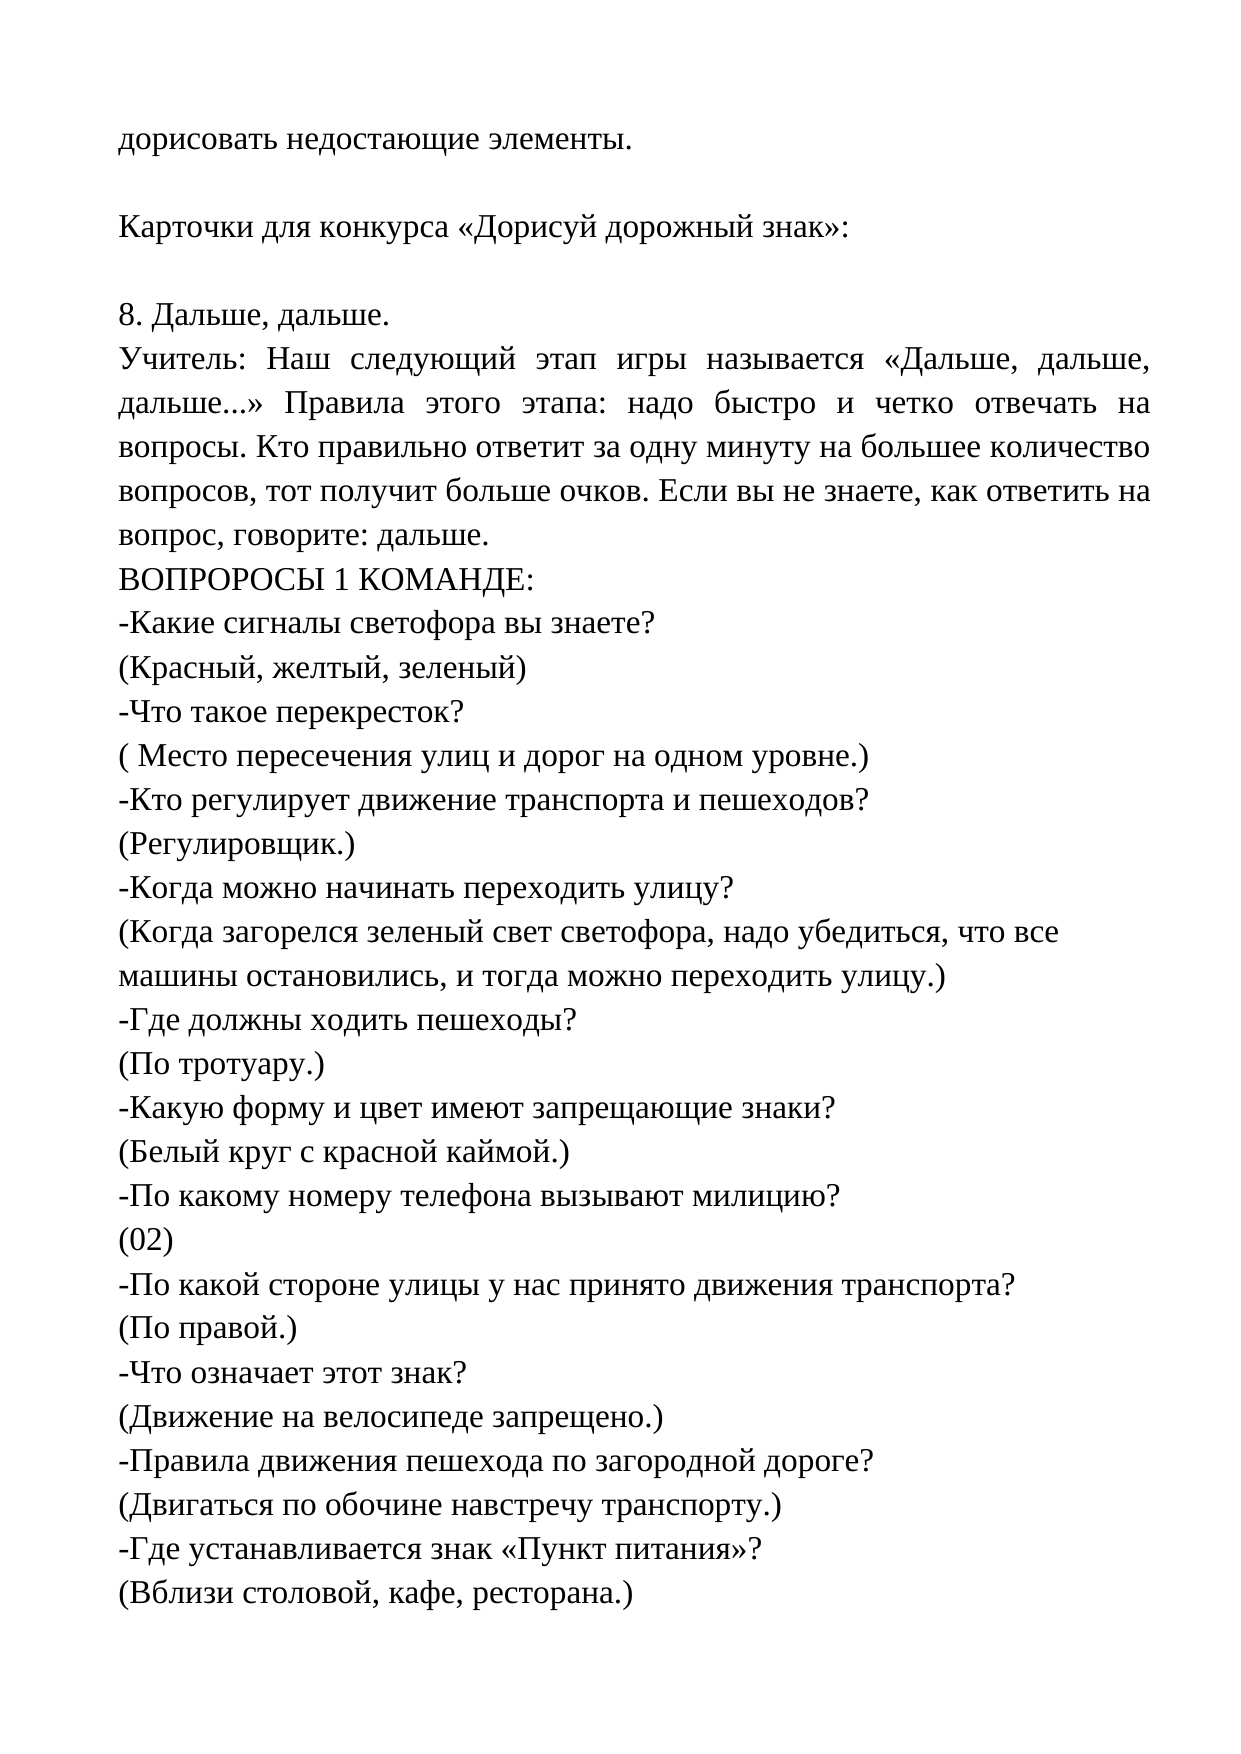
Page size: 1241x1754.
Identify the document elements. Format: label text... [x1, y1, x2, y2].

text (Движение на велосипеде запрещено.) [118, 1396, 1152, 1434]
text -По какому номеру телефона вызывают милицию? [118, 1176, 1152, 1214]
text (Двигаться по обочине навстречу транспорту.) [118, 1484, 1152, 1522]
text -Где должны ходить пешеходы? [118, 999, 1152, 1038]
text -Что означает этот знак? [118, 1352, 1152, 1390]
text (По правой.) [118, 1308, 1152, 1346]
text (02) [118, 1220, 1152, 1258]
text машины остановились, и тогда можно переходить улицу.) [118, 955, 1152, 994]
text Учитель: Наш следующий этап игры называется «Дальше, дальше, дальше...» Правила этого этапа: надо быстро и четко отвечать на вопросы. Кто правильно ответит за одну минуту на большее количество вопросов, тот получит больше очков. Если вы не знаете, как ответить на вопрос, говорите: дальше. [118, 338, 1152, 553]
text ( Место пересечения улиц и дорог на одном уровне.) [118, 735, 1152, 773]
text -Когда можно начинать переходить улицу? [118, 867, 1152, 906]
text ВОПРОРОСЫ 1 КОМАНДЕ: [118, 559, 1152, 597]
text -Кто регулирует движение транспорта и пешеходов? [118, 779, 1152, 817]
text -Правила движения пешехода по загородной дороге? [118, 1440, 1152, 1478]
text -Что такое перекресток? [118, 691, 1152, 729]
text -По какой стороне улицы у нас принято движения транспорта? [118, 1264, 1152, 1302]
text (Белый круг с красной каймой.) [118, 1132, 1152, 1170]
text Карточки для конкурса «Дорисуй дорожный знак»: [118, 206, 1152, 244]
text дорисовать недостающие элементы. [118, 118, 1152, 156]
text -Где устанавливается знак «Пункт питания»? [118, 1528, 1152, 1566]
text -Какие сигналы светофора вы знаете? [118, 603, 1152, 641]
text (Красный, желтый, зеленый) [118, 647, 1152, 685]
text (Когда загорелся зеленый свет светофора, надо убедиться, что все [118, 911, 1152, 949]
text 8. Дальше, дальше. [118, 294, 1152, 333]
text (Регулировщик.) [118, 823, 1152, 861]
text (По тротуару.) [118, 1043, 1152, 1082]
text (Вблизи столовой, кафе, ресторана.) [118, 1572, 1152, 1611]
text -Какую форму и цвет имеют запрещающие знаки? [118, 1087, 1152, 1126]
